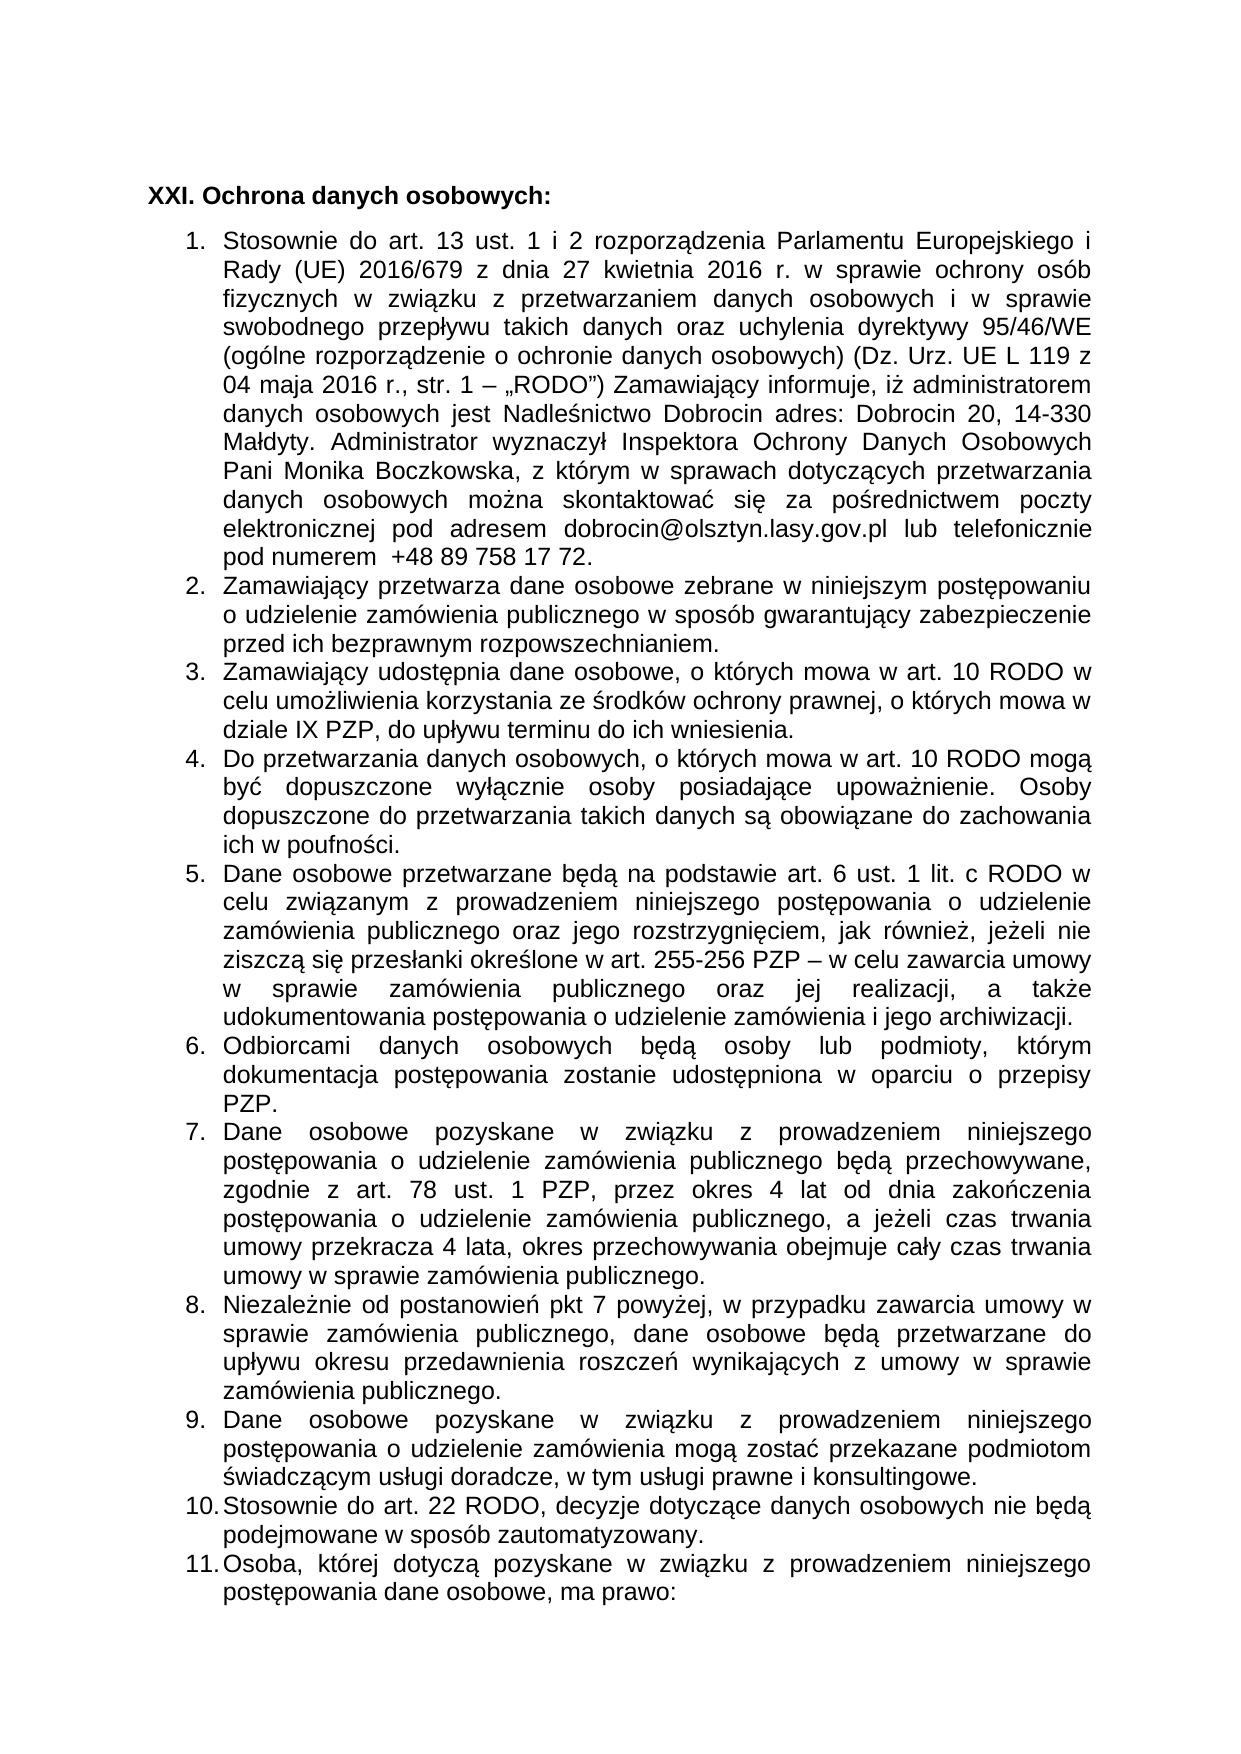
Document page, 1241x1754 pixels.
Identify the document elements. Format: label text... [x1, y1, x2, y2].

list Dane osobowe pozyskane w związku z prowadzeniem niniejszego postępowania o udzielenie zamówienia mogą zostać przekazane podmiotom świadczącym usługi doradcze, w tym usługi prawne i konsultingowe. [185, 1405, 1093, 1491]
list Osoba, której dotyczą pozyskane w związku z prowadzeniem niniejszego postępowania dane osobowe, ma prawo: [185, 1549, 1093, 1606]
text XXI. Ochrona danych osobowych: [148, 181, 1093, 209]
list Zamawiający udostępnia dane osobowe, o których mowa w art. 10 RODO w celu umożliwienia korzystania ze środków ochrony prawnej, o których mowa w dziale IX PZP, do upływu terminu do ich wniesienia. [185, 657, 1093, 744]
list Stosownie do art. 13 ust. 1 i 2 rozporządzenia Parlamentu Europejskiego i Rady (UE) 2016/679 z dnia 27 kwietnia 2016 r. w sprawie ochrony osób fizycznych w związku z przetwarzaniem danych osobowych i w sprawie swobodnego przepływu takich danych oraz uchylenia dyrektywy 95/46/WE (ogólne rozporządzenie o ochronie danych osobowych) (Dz. Urz. UE L 119 z 04 maja 2016 r., str. 1 – „RODO”) Zamawiający informuje, iż administratorem danych osobowych jest Nadleśnictwo Dobrocin adres: Dobrocin 20, 14-330 Małdyty. Administrator wyznaczył Inspektora Ochrony Danych Osobowych Pani Monika Boczkowska, z którym w sprawach dotyczących przetwarzania danych osobowych można skontaktować się za pośrednictwem poczty elektronicznej pod adresem dobrocin@olsztyn.lasy.gov.pl lub telefonicznie pod numerem +48 89 758 17 72. [185, 226, 1093, 571]
list Stosownie do art. 22 RODO, decyzje dotyczące danych osobowych nie będą podejmowane w sposób zautomatyzowany. [185, 1491, 1093, 1549]
list Dane osobowe pozyskane w związku z prowadzeniem niniejszego postępowania o udzielenie zamówienia publicznego będą przechowywane, zgodnie z art. 78 ust. 1 PZP, przez okres 4 lat od dnia zakończenia postępowania o udzielenie zamówienia publicznego, a jeżeli czas trwania umowy przekracza 4 lata, okres przechowywania obejmuje cały czas trwania umowy w sprawie zamówienia publicznego. [185, 1117, 1093, 1290]
list Do przetwarzania danych osobowych, o których mowa w art. 10 RODO mogą być dopuszczone wyłącznie osoby posiadające upoważnienie. Osoby dopuszczone do przetwarzania takich danych są obowiązane do zachowania ich w poufności. [185, 744, 1093, 859]
list Niezależnie od postanowień pkt 7 powyżej, w przypadku zawarcia umowy w sprawie zamówienia publicznego, dane osobowe będą przetwarzane do upływu okresu przedawnienia roszczeń wynikających z umowy w sprawie zamówienia publicznego. [185, 1290, 1093, 1405]
list Odbiorcami danych osobowych będą osoby lub podmioty, którym dokumentacja postępowania zostanie udostępniona w oparciu o przepisy PZP. [185, 1031, 1093, 1117]
list Dane osobowe przetwarzane będą na podstawie art. 6 ust. 1 lit. c RODO w celu związanym z prowadzeniem niniejszego postępowania o udzielenie zamówienia publicznego oraz jego rozstrzygnięciem, jak również, jeżeli nie ziszczą się przesłanki określone w art. 255-256 PZP – w celu zawarcia umowy w sprawie zamówienia publicznego oraz jej realizacji, a także udokumentowania postępowania o udzielenie zamówienia i jego archiwizacji. [185, 859, 1093, 1031]
list Zamawiający przetwarza dane osobowe zebrane w niniejszym postępowaniu o udzielenie zamówienia publicznego w sposób gwarantujący zabezpieczenie przed ich bezprawnym rozpowszechnianiem. [185, 571, 1093, 657]
